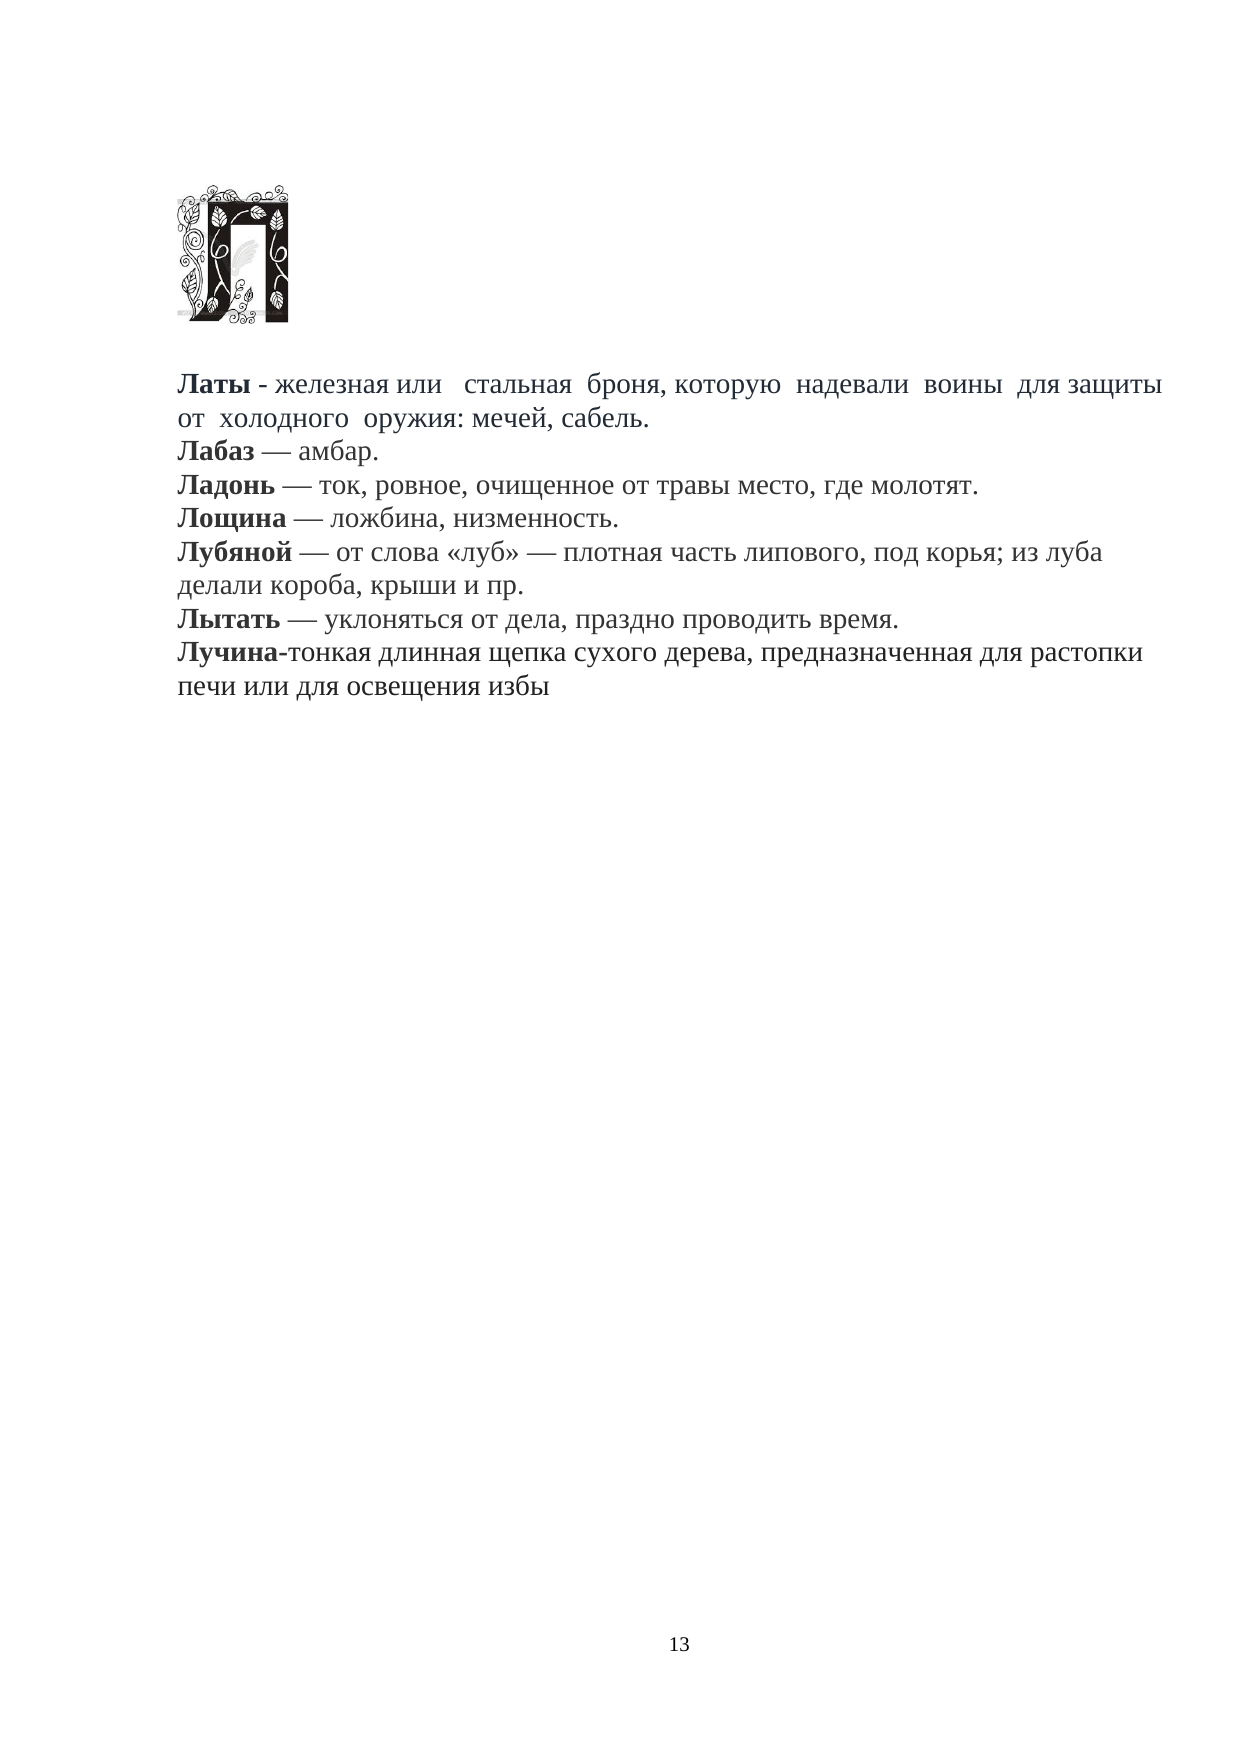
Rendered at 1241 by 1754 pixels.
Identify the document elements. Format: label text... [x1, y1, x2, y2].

picture [177, 185, 289, 324]
text Ладонь — ток, ровное, очищенное от травы место, где молотят. [177, 467, 1181, 500]
text Лубяной — от слова «луб» — плотная часть липового, под корья; из луба делали короба, крыши и пр. [177, 534, 1181, 601]
text Лощина — ложбина, низменность. [177, 500, 1181, 534]
text Лабаз — амбар. [177, 433, 1181, 467]
text Лытать — уклоняться от дела, праздно проводить время. [177, 601, 1181, 634]
text Лучина-тонкая длинная щепка сухого дерева, предназначенная для растопки печи или для освещения избы [177, 634, 1181, 702]
text Латы - железная или стальная броня, которую надевали воины для защиты от холодного оружия: мечей, сабель. [177, 366, 1181, 433]
